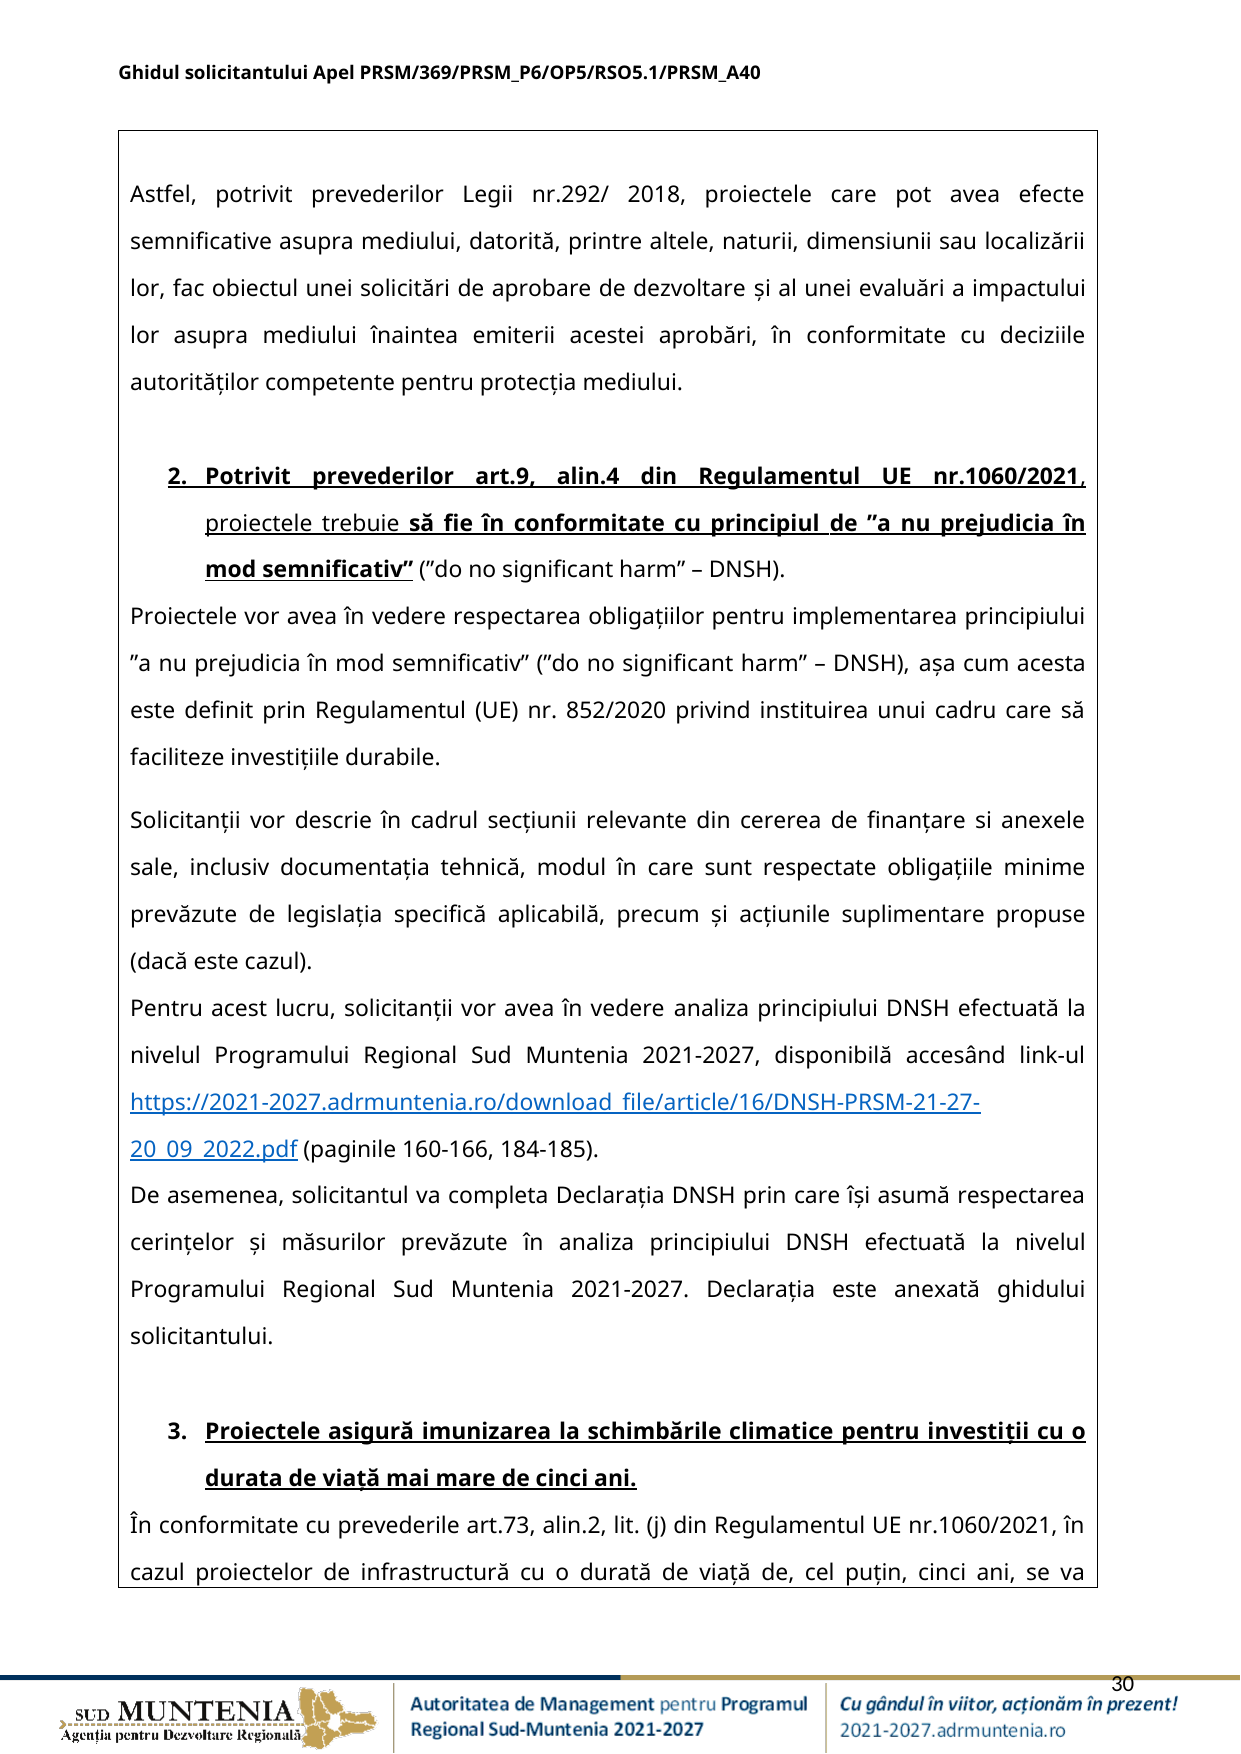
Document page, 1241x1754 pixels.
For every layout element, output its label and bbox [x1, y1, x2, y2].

table_header [119, 131, 1097, 1587]
picture [0, 1675, 1241, 1754]
